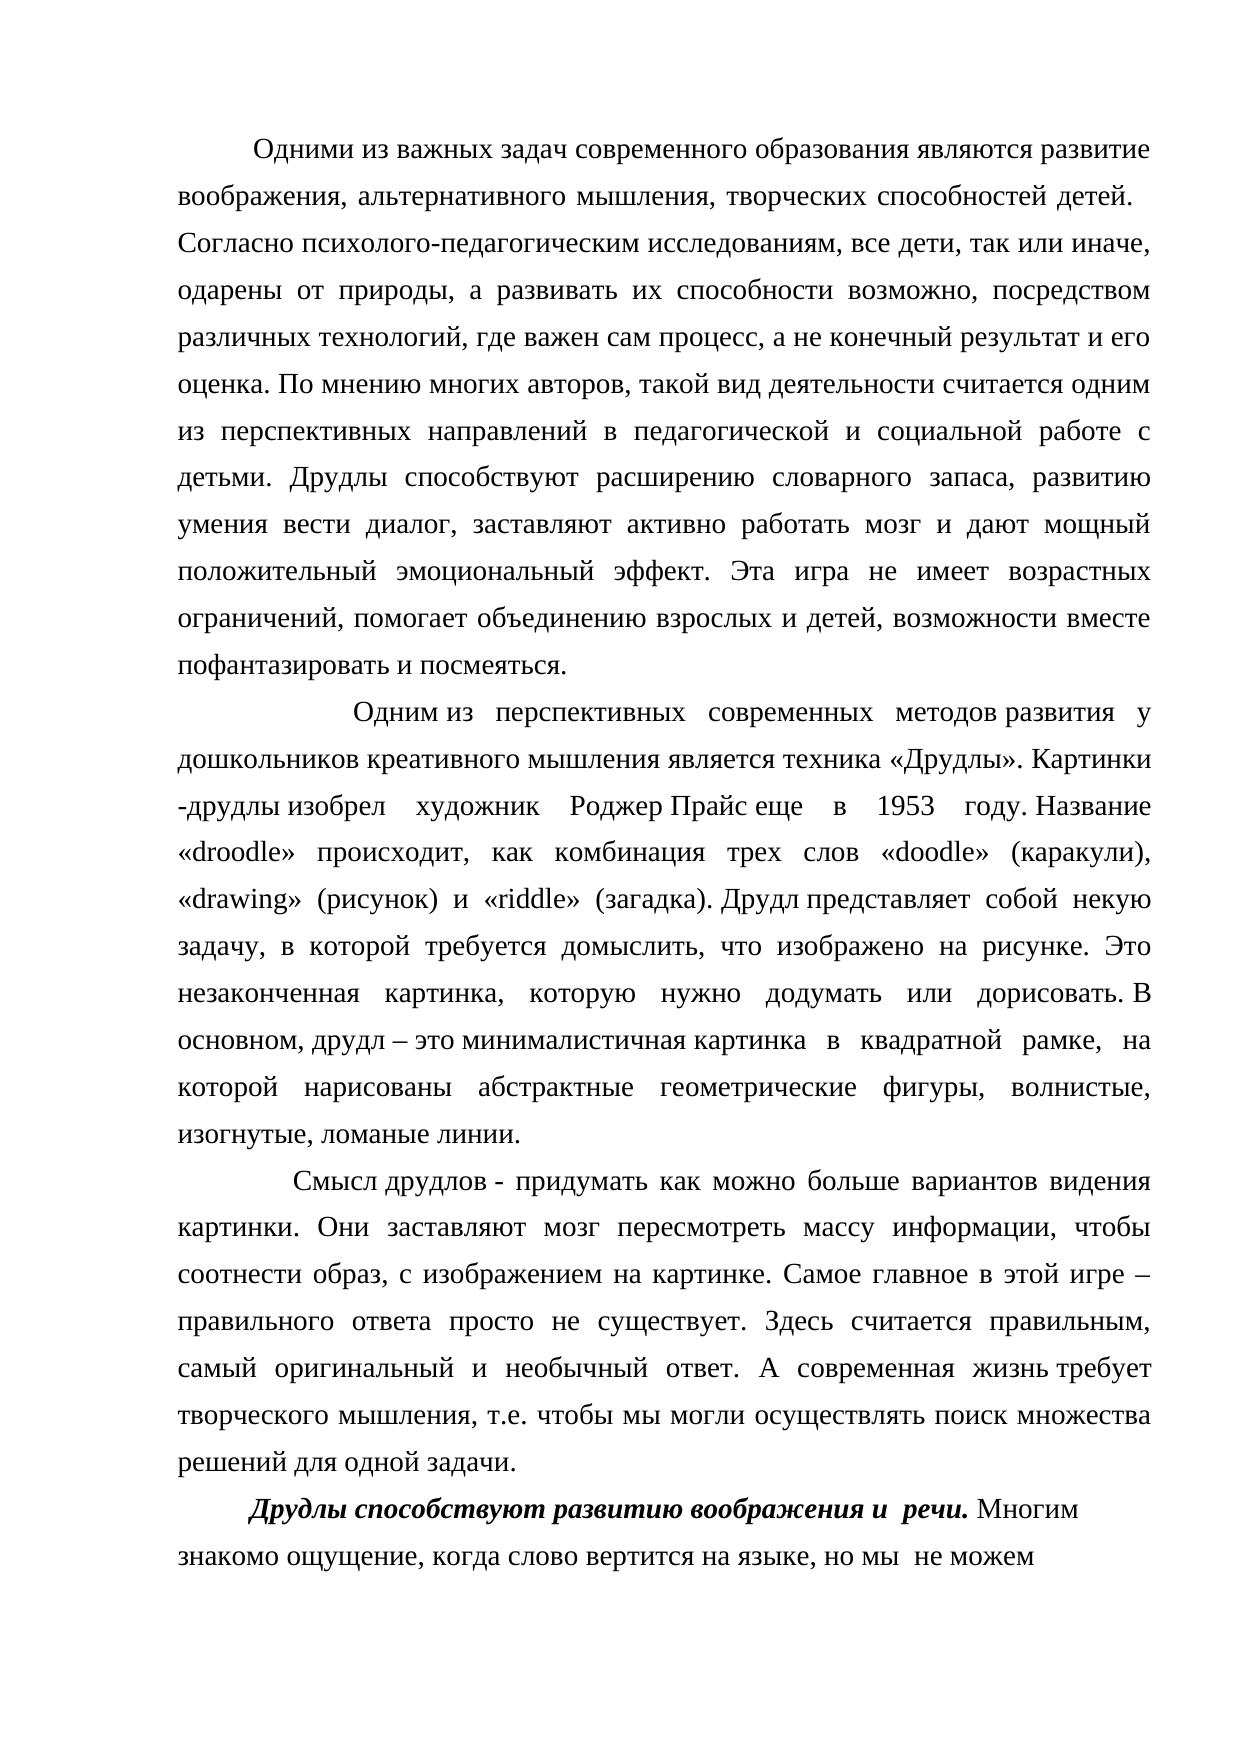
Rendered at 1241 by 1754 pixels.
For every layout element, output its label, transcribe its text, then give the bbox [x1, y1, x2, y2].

text Одними из важных задач современного образования являются развитие воображения, альтернативного мышления, творческих способностей детей. Согласно психолого-педагогическим исследованиям, все дети, так или иначе, одарены от природы, а развивать их способности возможно, посредством различных технологий, где важен сам процесс, а не конечный результат и его оценка. По мнению многих авторов, такой вид деятельности считается одним из перспективных направлений в педагогической и социальной работе с детьми. Друдлы способствуют расширению словарного запаса, развитию умения вести диалог, заставляют активно работать мозг и дают мощный положительный эмоциональный эффект. Эта игра не имеет возрастных ограничений, помогает объединению взрослых и детей, возможности вместе пофантазировать и посмеяться. [177, 118, 1152, 681]
text Смысл друдлов - придумать как можно больше вариантов видения картинки. Они заставляют мозг пересмотреть массу информации, чтобы соотнести образ, с изображением на картинке. Самое главное в этой игре – правильного ответа просто не существует. Здесь считается правильным, самый оригинальный и необычный ответ. А современная жизнь требует творческого мышления, т.е. чтобы мы могли осуществлять поиск множества решений для одной задачи. [177, 1149, 1152, 1477]
text Одним из перспективных современных методов развития у дошкольников креативного мышления является техника «Друдлы». Картинки -друдлы изобрел художник Роджер Прайс еще в 1953 году. Название «droodle» происходит, как комбинация трех слов «doodle» (каракули), «drawing» (рисунок) и «riddle» (загадка). Друдл представляет собой некую задачу, в которой требуется домыслить, что изображено на рисунке. Это незаконченная картинка, которую нужно додумать или дорисовать. В основном, друдл – это минималистичная картинка в квадратной рамке, на которой нарисованы абстрактные геометрические фигуры, волнистые, изогнутые, ломаные линии. [177, 681, 1152, 1149]
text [177, 1477, 1152, 1571]
